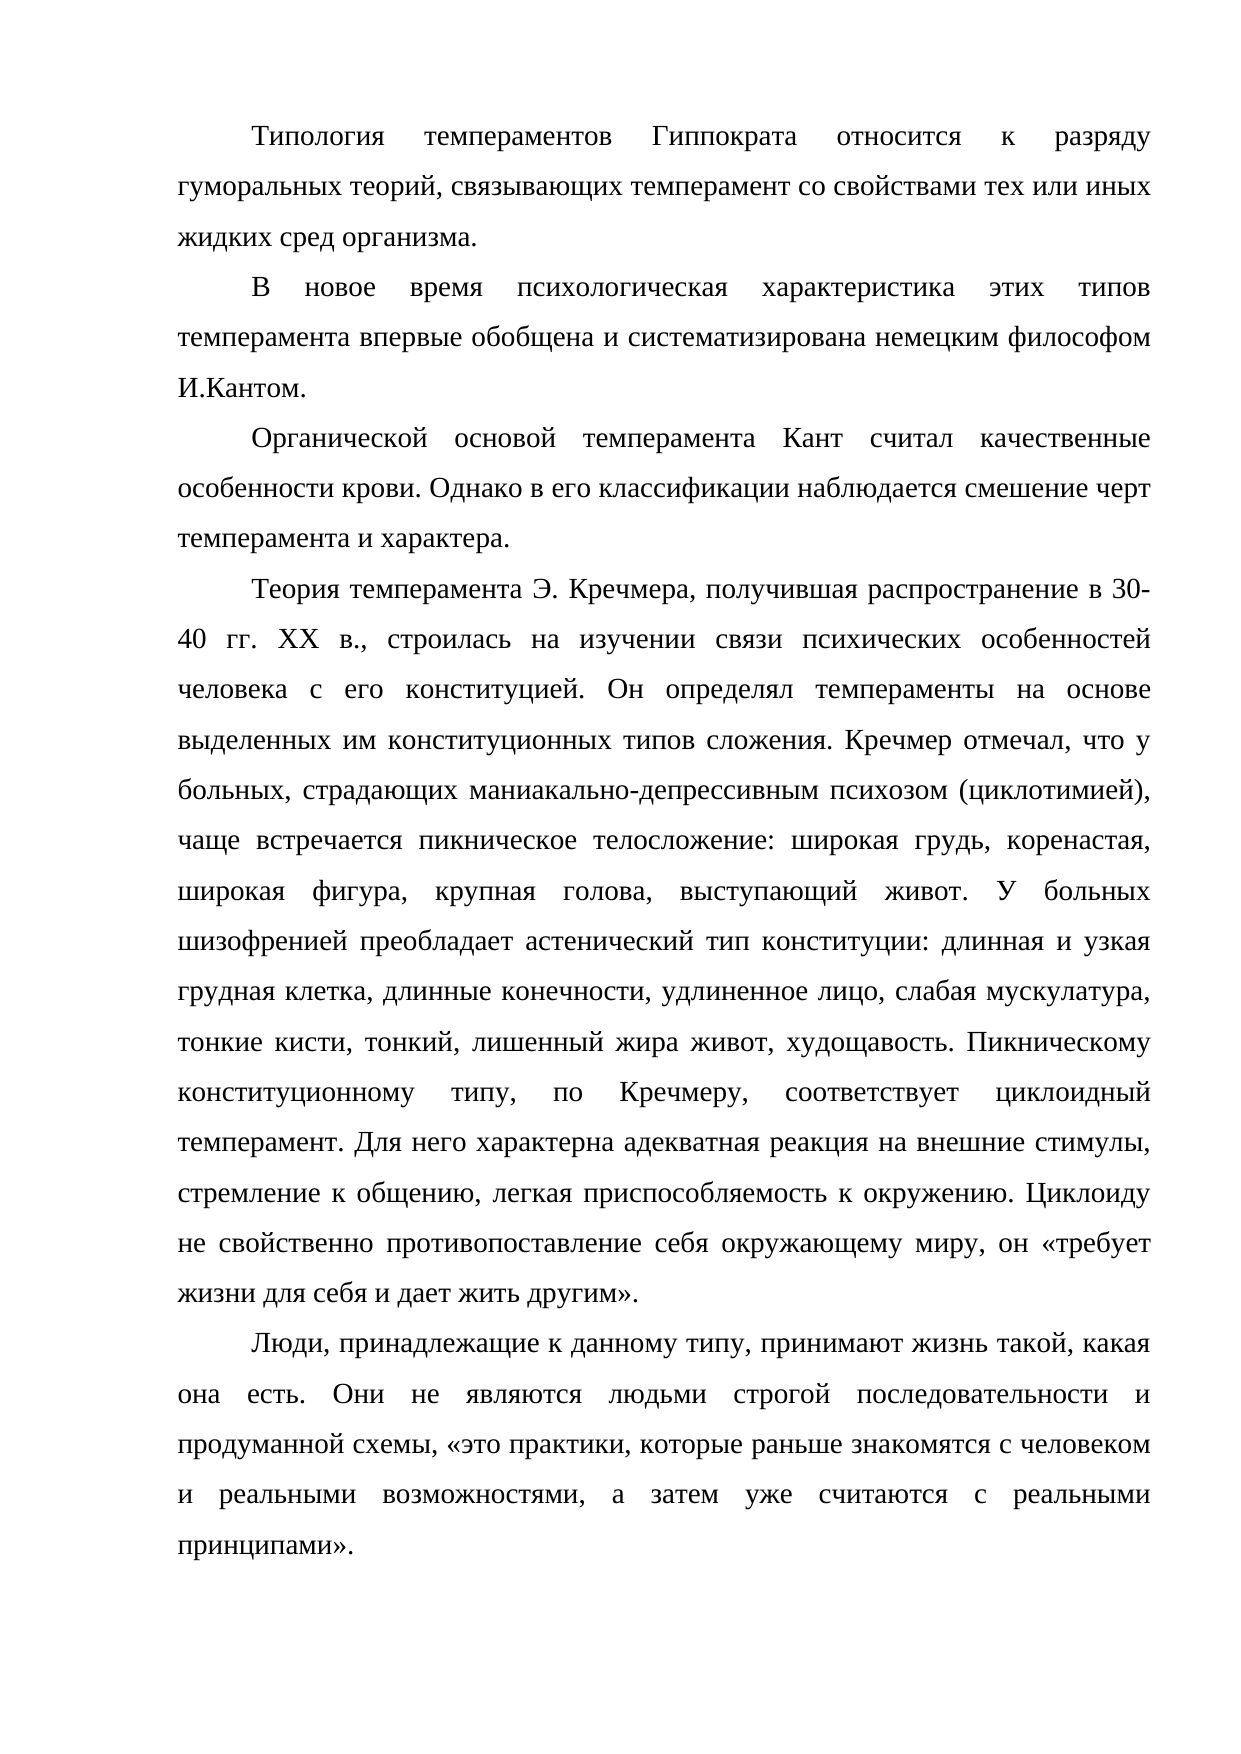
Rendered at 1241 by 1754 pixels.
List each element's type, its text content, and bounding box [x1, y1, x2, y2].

text Органической основой темперамента Кант считал качественные особенности крови. Однако в его классификации наблюдается смешение черт темперамента и характера. [177, 420, 1152, 554]
text В новое время психологическая характеристика этих типов темперамента впервые обобщена и систематизирована немецким философом И.Кантом. [177, 269, 1152, 403]
text Люди, принадлежащие к данному типу, принимают жизнь такой, какая она есть. Они не являются людьми строгой последовательности и продуманной схемы, «это практики, которые раньше знакомятся с человеком и реальными возможностями, а затем уже считаются с реальными принципами». [177, 1326, 1152, 1560]
text Типология темпераментов Гиппократа относится к разряду гуморальных теорий, связывающих темперамент со свойствами тех или иных жидких сред организма. [177, 118, 1152, 252]
text Теория темперамента Э. Кречмера, получившая распространение в 30-40 гг. XX в., строилась на изучении связи психических особенностей человека с его конституцией. Он определял темпераменты на основе выделенных им конституционных типов сложения. Кречмер отмечал, что у больных, страдающих маниакально-депрессивным психозом (циклотимией), чаще встречается пикническое телосложение: широкая грудь, коренастая, широкая фигура, крупная голова, выступающий живот. У больных шизофренией преобладает астенический тип конституции: длинная и узкая грудная клетка, длинные конечности, удлиненное лицо, слабая мускулатура, тонкие кисти, тонкий, лишенный жира живот, худощавость. Пикническому конституционному типу, по Кречмеру, соответствует циклоидный темперамент. Для него характерна адекватная реакция на внешние стимулы, стремление к общению, легкая приспособляемость к окружению. Циклоиду не свойственно противопоставление себя окружающему миру, он «требует жизни для себя и дает жить другим». [177, 571, 1152, 1309]
